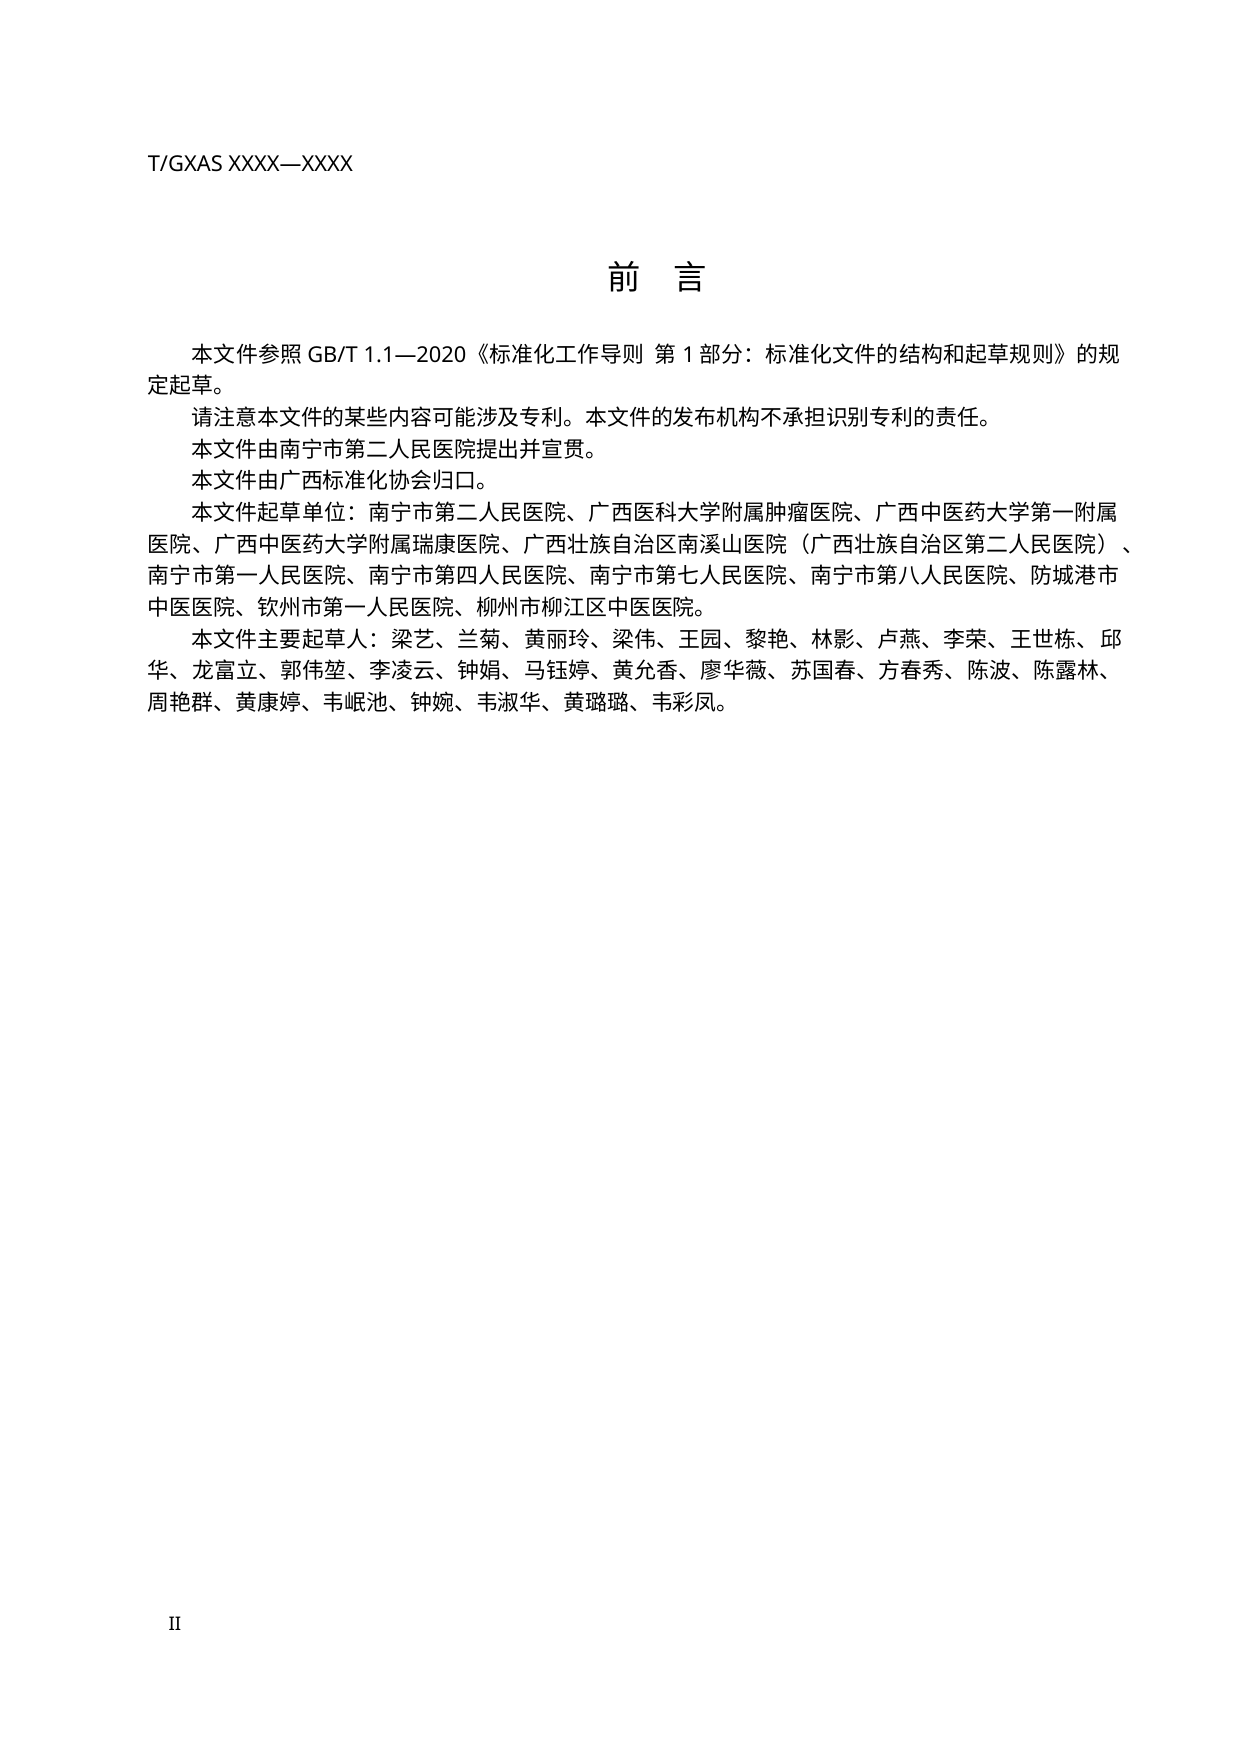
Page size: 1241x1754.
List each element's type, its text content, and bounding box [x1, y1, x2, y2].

text 请注意本文件的某些内容可能涉及专利。本文件的发布机构不承担识别专利的责任。 [148, 400, 1122, 432]
text 本文件参照GB/T 1.1—2020《标准化工作导则 第1部分：标准化文件的结构和起草规则》的规定起草。 [148, 337, 1122, 400]
text 本文件由南宁市第二人民医院提出并宣贯。 [148, 432, 1122, 463]
text 前言 [148, 251, 1122, 299]
text 本文件起草单位：南宁市第二人民医院、广西医科大学附属肿瘤医院、广西中医药大学第一附属医院、广西中医药大学附属瑞康医院、广西壮族自治区南溪山医院（广西壮族自治区第二人民医院）、南宁市第一人民医院、南宁市第四人民医院、南宁市第七人民医院、南宁市第八人民医院、防城港市中医医院、钦州市第一人民医院、柳州市柳江区中医医院。 [148, 495, 1122, 622]
text 本文件主要起草人：梁艺、兰菊、黄丽玲、梁伟、王园、黎艳、林影、卢燕、李荣、王世栋、邱华、龙富立、郭伟堃、李凌云、钟娟、马钰婷、黄允香、廖华薇、苏国春、方春秀、陈波、陈露林、周艳群、黄康婷、韦岷池、钟婉、韦淑华、黄璐璐、韦彩凤。 [148, 622, 1122, 717]
text 本文件由广西标准化协会归口。 [148, 463, 1122, 495]
